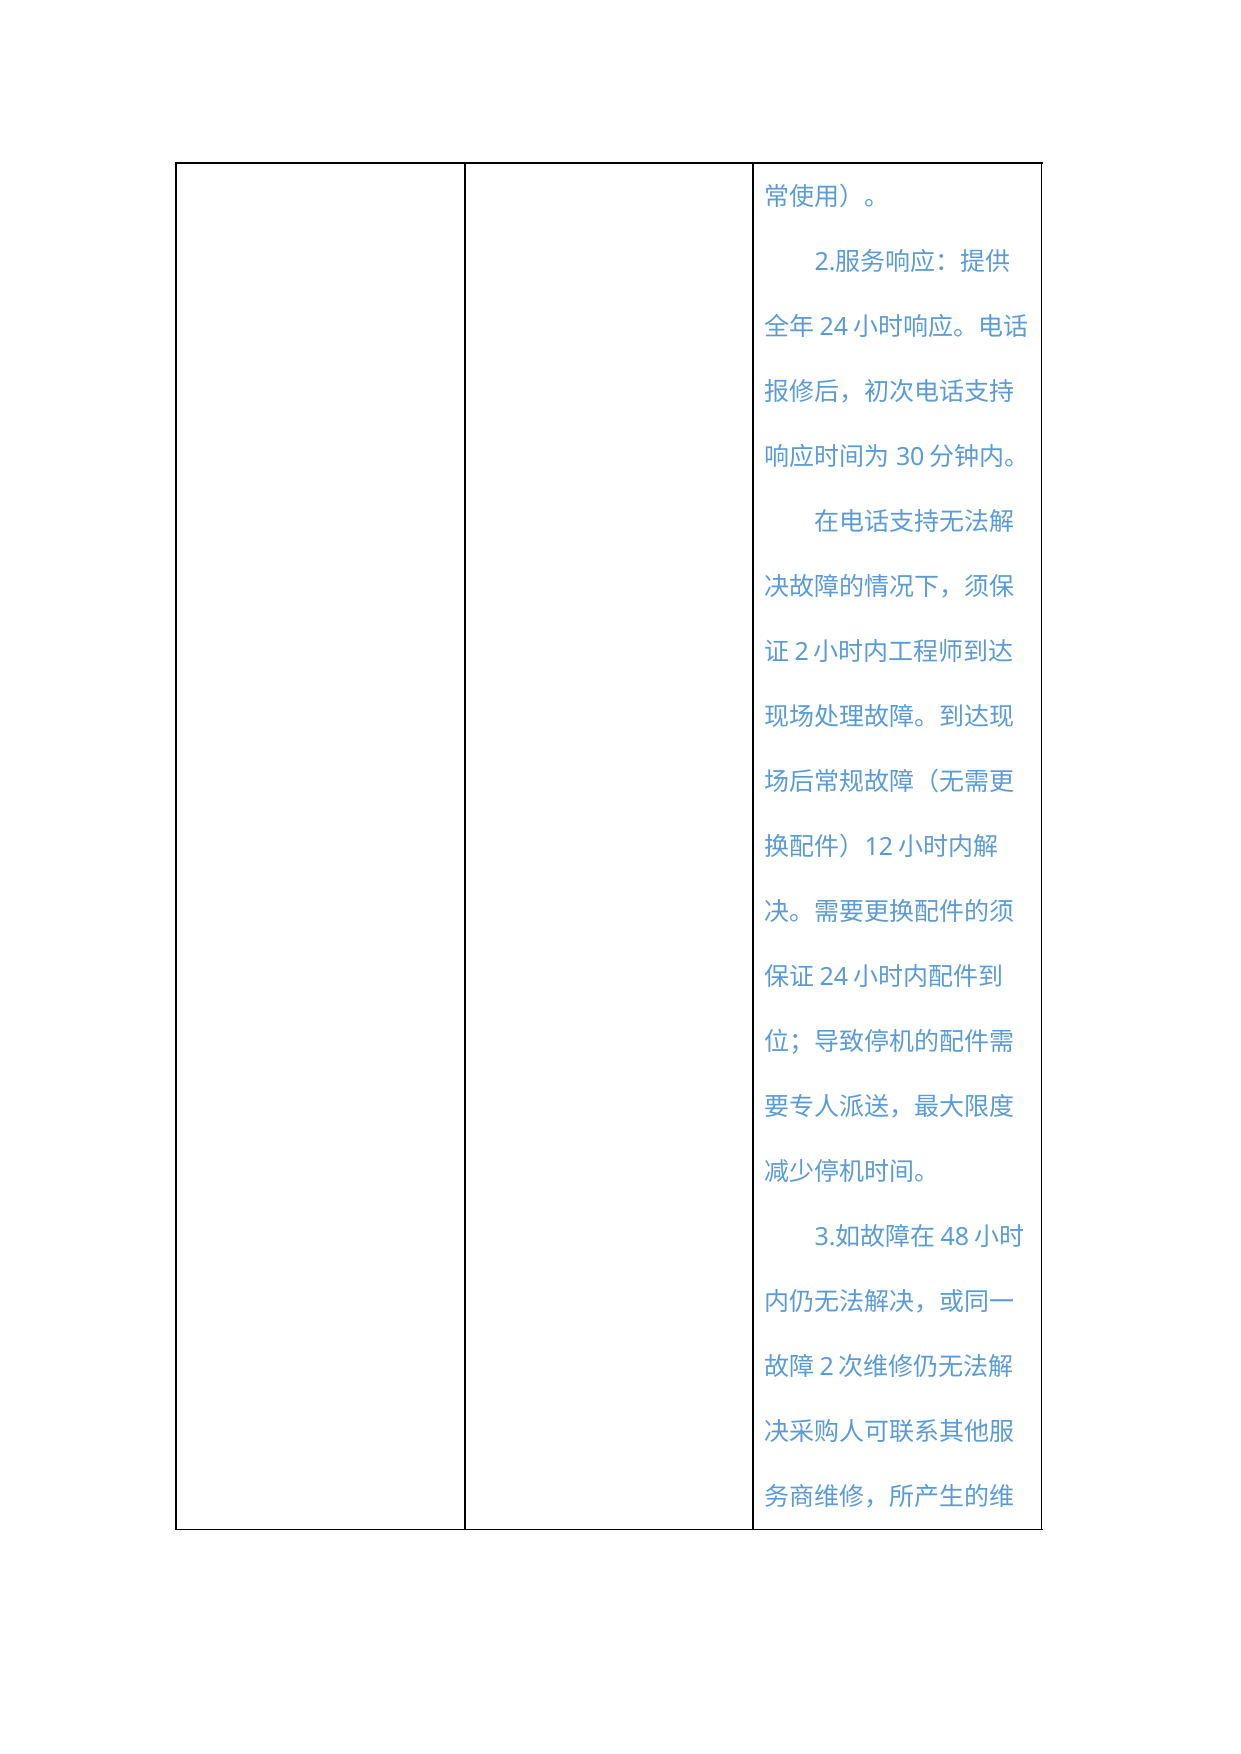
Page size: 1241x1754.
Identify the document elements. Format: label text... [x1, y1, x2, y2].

table_cell [177, 164, 464, 1528]
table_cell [754, 164, 1041, 1528]
table_cell 1 [466, 164, 752, 1528]
